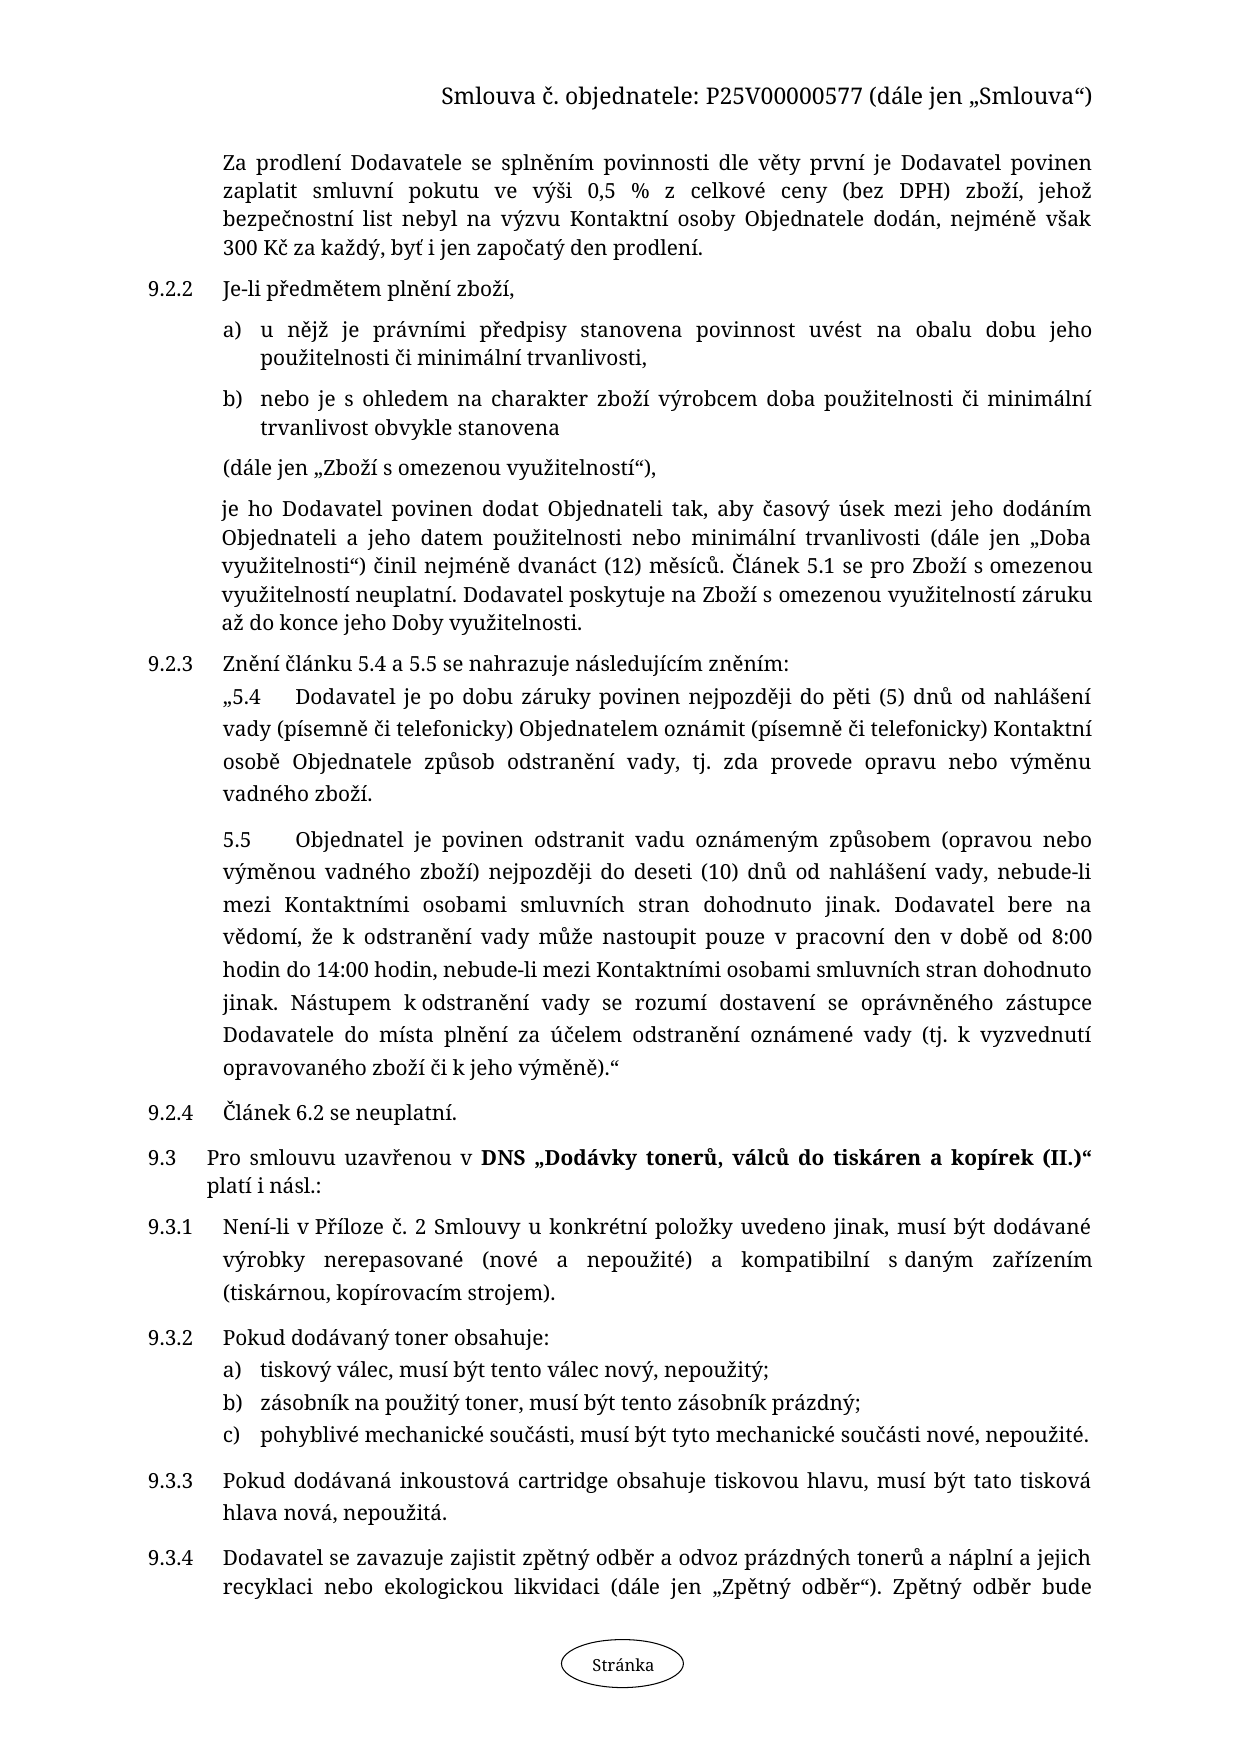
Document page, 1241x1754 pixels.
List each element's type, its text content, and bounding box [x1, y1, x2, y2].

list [148, 1543, 1093, 1600]
list Pro smlouvu uzavřenou v DNS „Dodávky tonerů, válců do tiskáren a kopírek (II.)“ platí i násl.: [148, 1143, 1093, 1200]
text (dále jen „Zboží s omezenou využitelností“), [223, 453, 1093, 482]
list Není-li v Příloze č. 2 Smlouvy u konkrétní položky uvedeno jinak, musí být dodávané výrobky nerepasované (nové a nepoužité) a kompatibilní s daným zařízením (tiskárnou, kopírovacím strojem). [148, 1212, 1093, 1306]
list 5.5 Objednatel je povinen odstranit vadu oznámeným způsobem (opravou nebo výměnou vadného zboží) nejpozději do deseti (10) dnů od nahlášení vady, nebude-li mezi Kontaktními osobami smluvních stran dohodnuto jinak. Dodavatel bere na vědomí, že k odstranění vady může nastoupit pouze v pracovní den v době od 8:00 hodin do 14:00 hodin, nebude-li mezi Kontaktními osobami smluvních stran dohodnuto jinak. Nástupem k odstranění vady se rozumí dostavení se oprávněného zástupce Dodavatele do místa plnění za účelem odstranění oznámené vady (tj. k vyzvednutí opravovaného zboží či k jeho výměně).“ [223, 825, 1093, 1081]
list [148, 148, 1093, 261]
list Pokud dodávaný toner obsahuje: [148, 1323, 1093, 1351]
list Článek 6.2 se neuplatní. [148, 1098, 1093, 1126]
list tiskový válec, musí být tento válec nový, nepoužitý; [223, 1355, 1093, 1384]
list pohyblivé mechanické součásti, musí být tyto mechanické součásti nové, nepoužité. [223, 1421, 1093, 1449]
text je ho Dodavatel povinen dodat Objednateli tak, aby časový úsek mezi jeho dodáním Objednateli a jeho datem použitelnosti nebo minimální trvanlivosti (dále jen „Doba využitelnosti“) činil nejméně dvanáct (12) měsíců. Článek 5.1 se pro Zboží s omezenou využitelností neuplatní. Dodavatel poskytuje na Zboží s omezenou využitelností záruku až do konce jeho Doby využitelnosti. [221, 494, 1093, 637]
list „5.4 Dodavatel je po dobu záruky povinen nejpozději do pěti (5) dnů od nahlášení vady (písemně či telefonicky) Objednatelem oznámit (písemně či telefonicky) Kontaktní osobě Objednatele způsob odstranění vady, tj. zda provede opravu nebo výměnu vadného zboží. [223, 682, 1093, 808]
list Pokud dodávaná inkoustová cartridge obsahuje tiskovou hlavu, musí být tato tisková hlava nová, nepoužitá. [148, 1466, 1093, 1527]
list Znění článku 5.4 a 5.5 se nahrazuje následujícím zněním: [148, 649, 1093, 678]
list Je-li předmětem plnění zboží, [148, 274, 1093, 302]
list zásobník na použitý toner, musí být tento zásobník prázdný; [223, 1388, 1093, 1416]
list nebo je s ohledem na charakter zboží výrobcem doba použitelnosti či minimální trvanlivost obvykle stanovena [223, 384, 1093, 441]
list u nějž je právními předpisy stanovena povinnost uvést na obalu dobu jeho použitelnosti či minimální trvanlivosti, [223, 315, 1093, 372]
